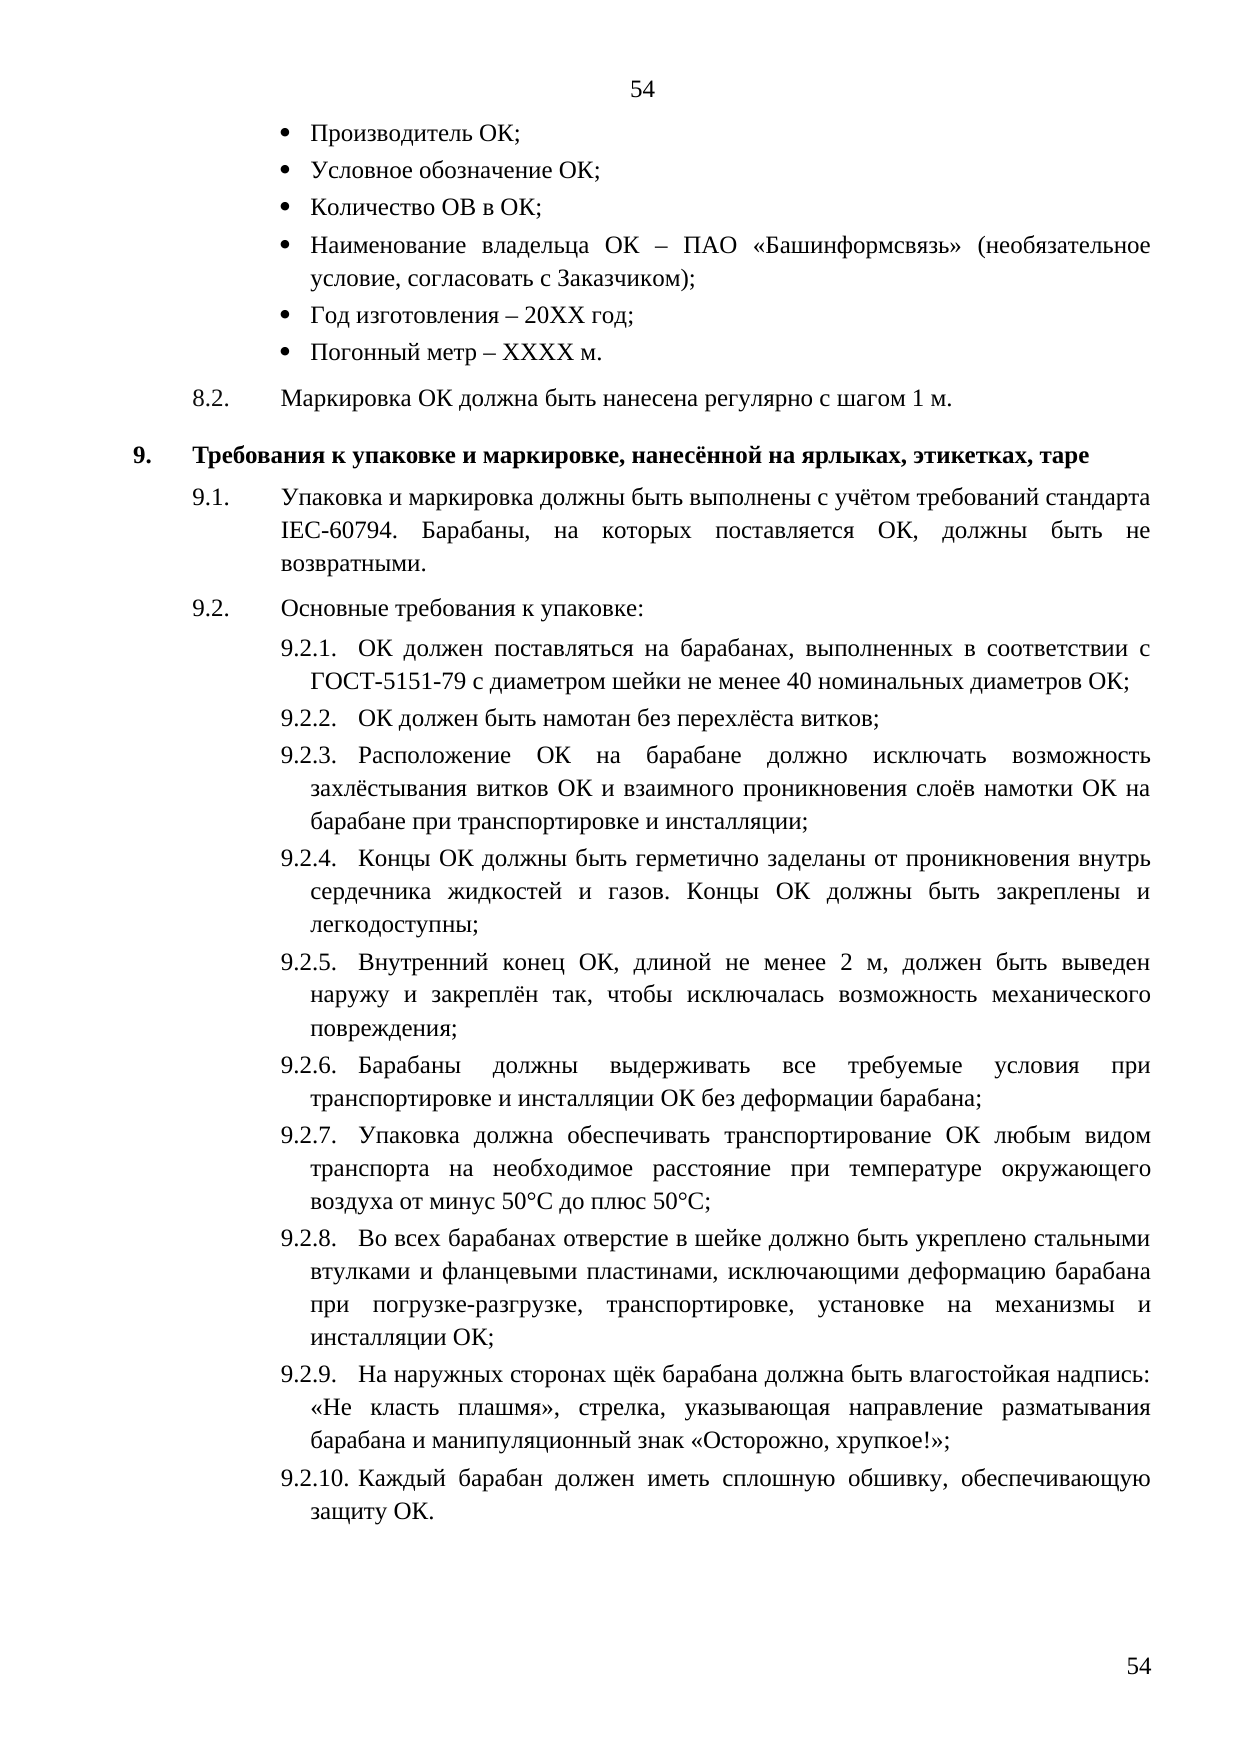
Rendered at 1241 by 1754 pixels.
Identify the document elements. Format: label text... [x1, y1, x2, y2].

list Требования к упаковке и маркировке, нанесённой на ярлыках, этикетках, таре [133, 441, 1152, 469]
list Внутренний конец ОК, длиной не менее 2 м, должен быть выведен наружу и закреплён так, чтобы исключалась возможность механического повреждения; [281, 947, 1152, 1041]
list Барабаны должны выдерживать все требуемые условия при транспортировке и инсталляции ОК без деформации барабана; [281, 1050, 1152, 1112]
list Каждый барабан должен иметь сплошную обшивку, обеспечивающую защиту ОК. [281, 1463, 1152, 1524]
list Условное обозначение ОК; [281, 155, 1152, 184]
list Маркировка ОК должна быть нанесена регулярно с шагом 1 м. [133, 383, 1152, 411]
list Концы ОК должны быть герметично заделаны от проникновения внутрь сердечника жидкостей и газов. Концы ОК должны быть закреплены и легкодоступны; [281, 843, 1152, 938]
list Производитель ОК; [281, 118, 1152, 147]
list Расположение ОК на барабане должно исключать возможность захлёстывания витков ОК и взаимного проникновения слоёв намотки ОК на барабане при транспортировке и инсталляции; [281, 740, 1152, 835]
list ОК должен быть намотан без перехлёста витков; [281, 703, 1152, 732]
list Упаковка и маркировка должны быть выполнены с учётом требований стандарта IEC-60794. Барабаны, на которых поставляется ОК, должны быть не возвратными. [192, 482, 1152, 577]
list Упаковка должна обеспечивать транспортирование ОК любым видом транспорта на необходимое расстояние при температуре окружающего воздуха от минус 50°С до плюс 50°С; [281, 1120, 1152, 1215]
list Количество ОВ в ОК; [281, 192, 1152, 221]
list Наименование владельца ОК – ПАО «Башинформсвязь» (необязательное условие, согласовать с Заказчиком); [281, 230, 1152, 291]
list Основные требования к упаковке: [192, 593, 1152, 622]
list Во всех барабанах отверстие в шейке должно быть укреплено стальными втулками и фланцевыми пластинами, исключающими деформацию барабана при погрузке-разгрузке, транспортировке, установке на механизмы и инсталляции ОК; [281, 1223, 1152, 1351]
list На наружных сторонах щёк барабана должна быть влагостойкая надпись: «Не класть плашмя», стрелка, указывающая направление разматывания барабана и манипуляционный знак «Осторожно, хрупкое!»; [281, 1359, 1152, 1454]
list Погонный метр – ХХХХ м. [281, 337, 1152, 366]
list ОК должен поставляться на барабанах, выполненных в соответствии с ГОСТ-5151-79 с диаметром шейки не менее 40 номинальных диаметров ОК; [281, 633, 1152, 694]
list Год изготовления – 20ХХ год; [281, 300, 1152, 329]
